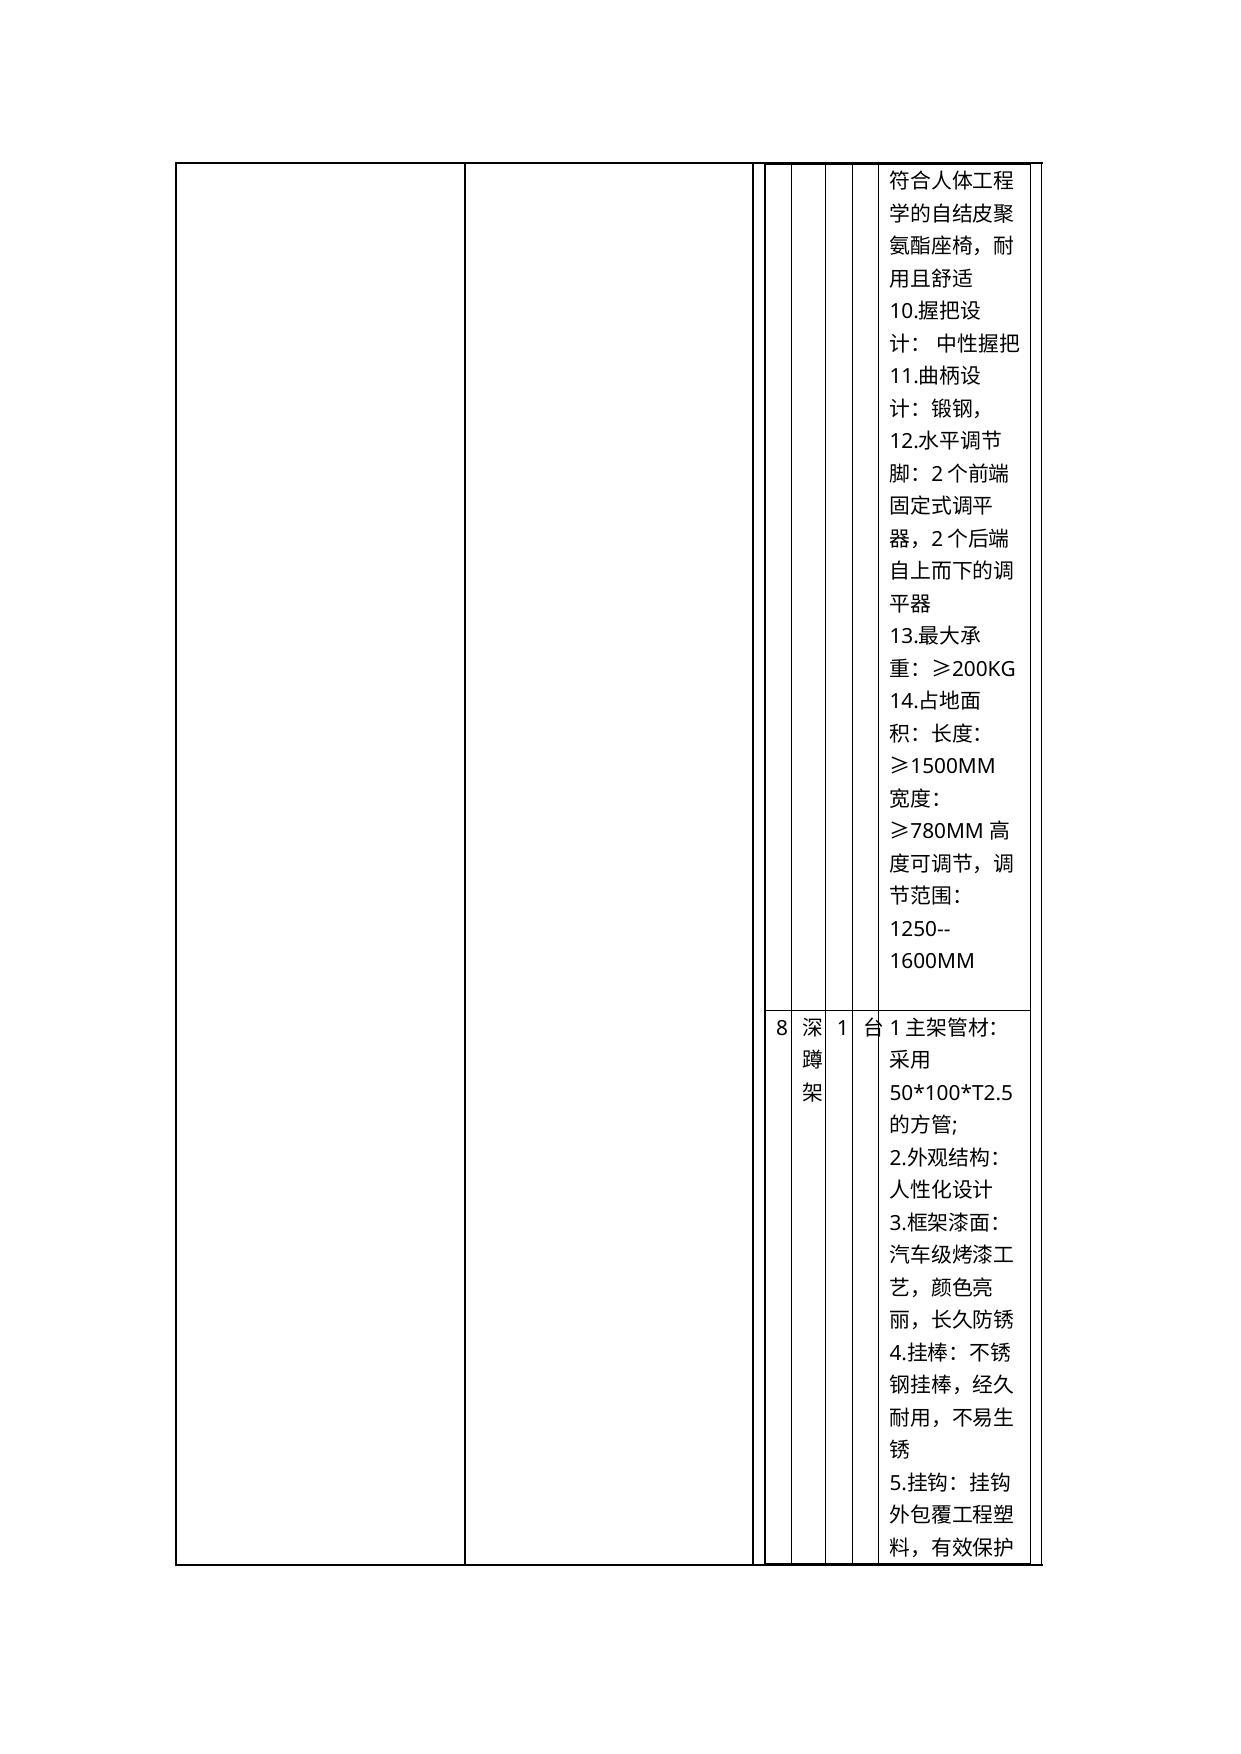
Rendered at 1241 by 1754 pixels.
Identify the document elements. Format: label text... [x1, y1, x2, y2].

table_cell [466, 164, 752, 1564]
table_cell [1031, 164, 1041, 1564]
table_cell 1 [177, 164, 464, 1564]
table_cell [754, 164, 764, 1564]
